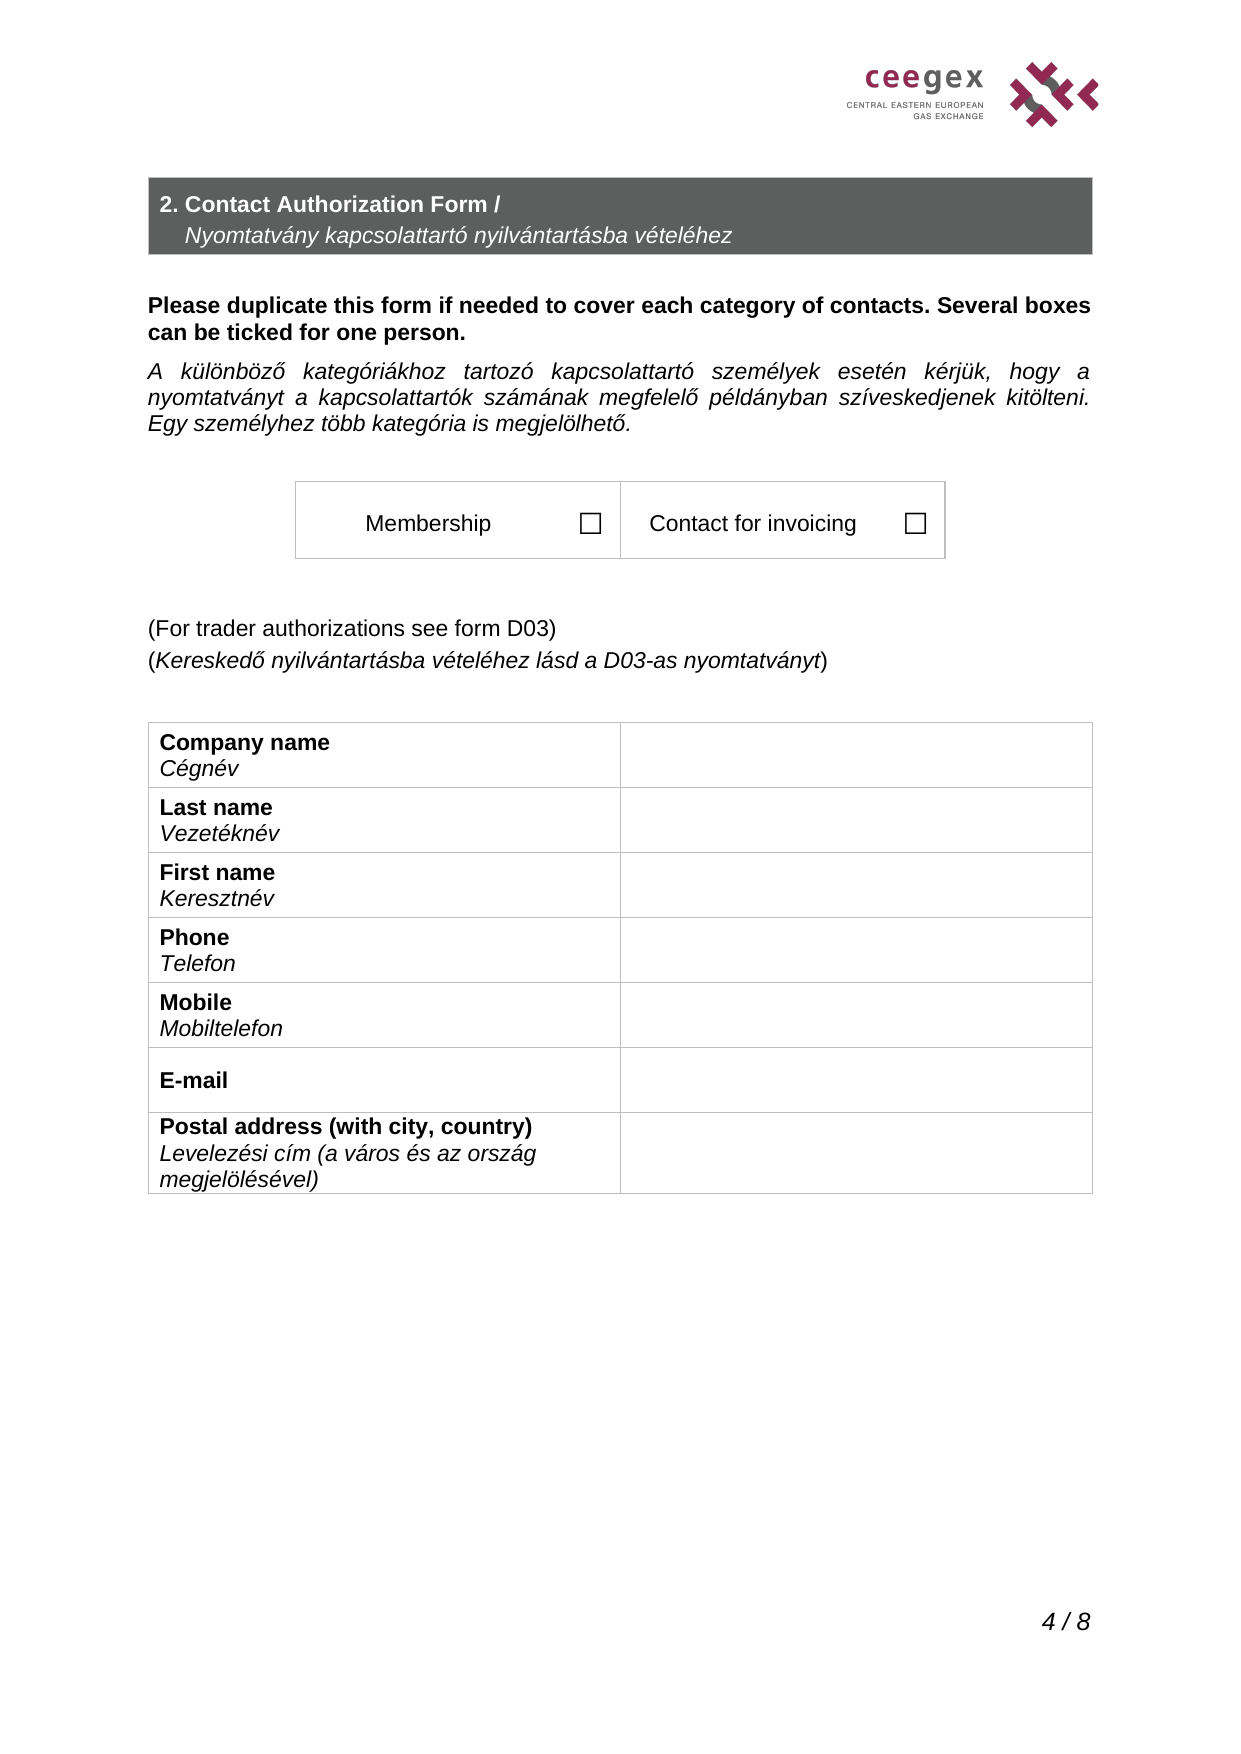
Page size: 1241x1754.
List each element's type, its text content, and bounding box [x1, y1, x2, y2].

table_cell First name Keresztnév [149, 853, 620, 917]
table_cell [621, 1048, 1092, 1112]
picture [847, 62, 1099, 127]
table_header Contact for invoicing [621, 482, 886, 557]
table_cell [621, 788, 1092, 852]
text Please duplicate this form if needed to cover each category of contacts. Several boxes can be ticked for one person. [148, 292, 1093, 345]
table_cell [621, 983, 1092, 1047]
text (For trader authorizations see form D03) [148, 615, 1093, 641]
table_cell [621, 918, 1092, 982]
table_cell Phone Telefon [149, 918, 620, 982]
table_cell Mobile Mobiltelefon [149, 983, 620, 1047]
table_header [621, 723, 1092, 787]
table_cell Postal address (with city, country) Levelezési cím (a város és az ország megjelölésével) [149, 1113, 620, 1192]
table_header Company name Cégnév [149, 723, 620, 787]
text (Kereskedő nyilvántartásba vételéhez lásd a D03-as nyomtatványt) [148, 647, 1093, 673]
text A különböző kategóriákhoz tartozó kapcsolattartó személyek esetén kérjük, hogy a nyomtatványt a kapcsolattartók számának megfelelő példányban szíveskedjenek kitölteni. Egy személyhez több kategória is megjelölhető. [148, 358, 1093, 437]
table_header 2. Contact Authorization Form / Nyomtatvány kapcsolattartó nyilvántartásba vételéhez [149, 178, 1092, 254]
table_header Membership [296, 482, 561, 557]
table_cell [621, 853, 1092, 917]
table_cell E-mail [149, 1048, 620, 1112]
table_cell Last name Vezetéknév [149, 788, 620, 852]
table_cell [621, 1113, 1092, 1192]
